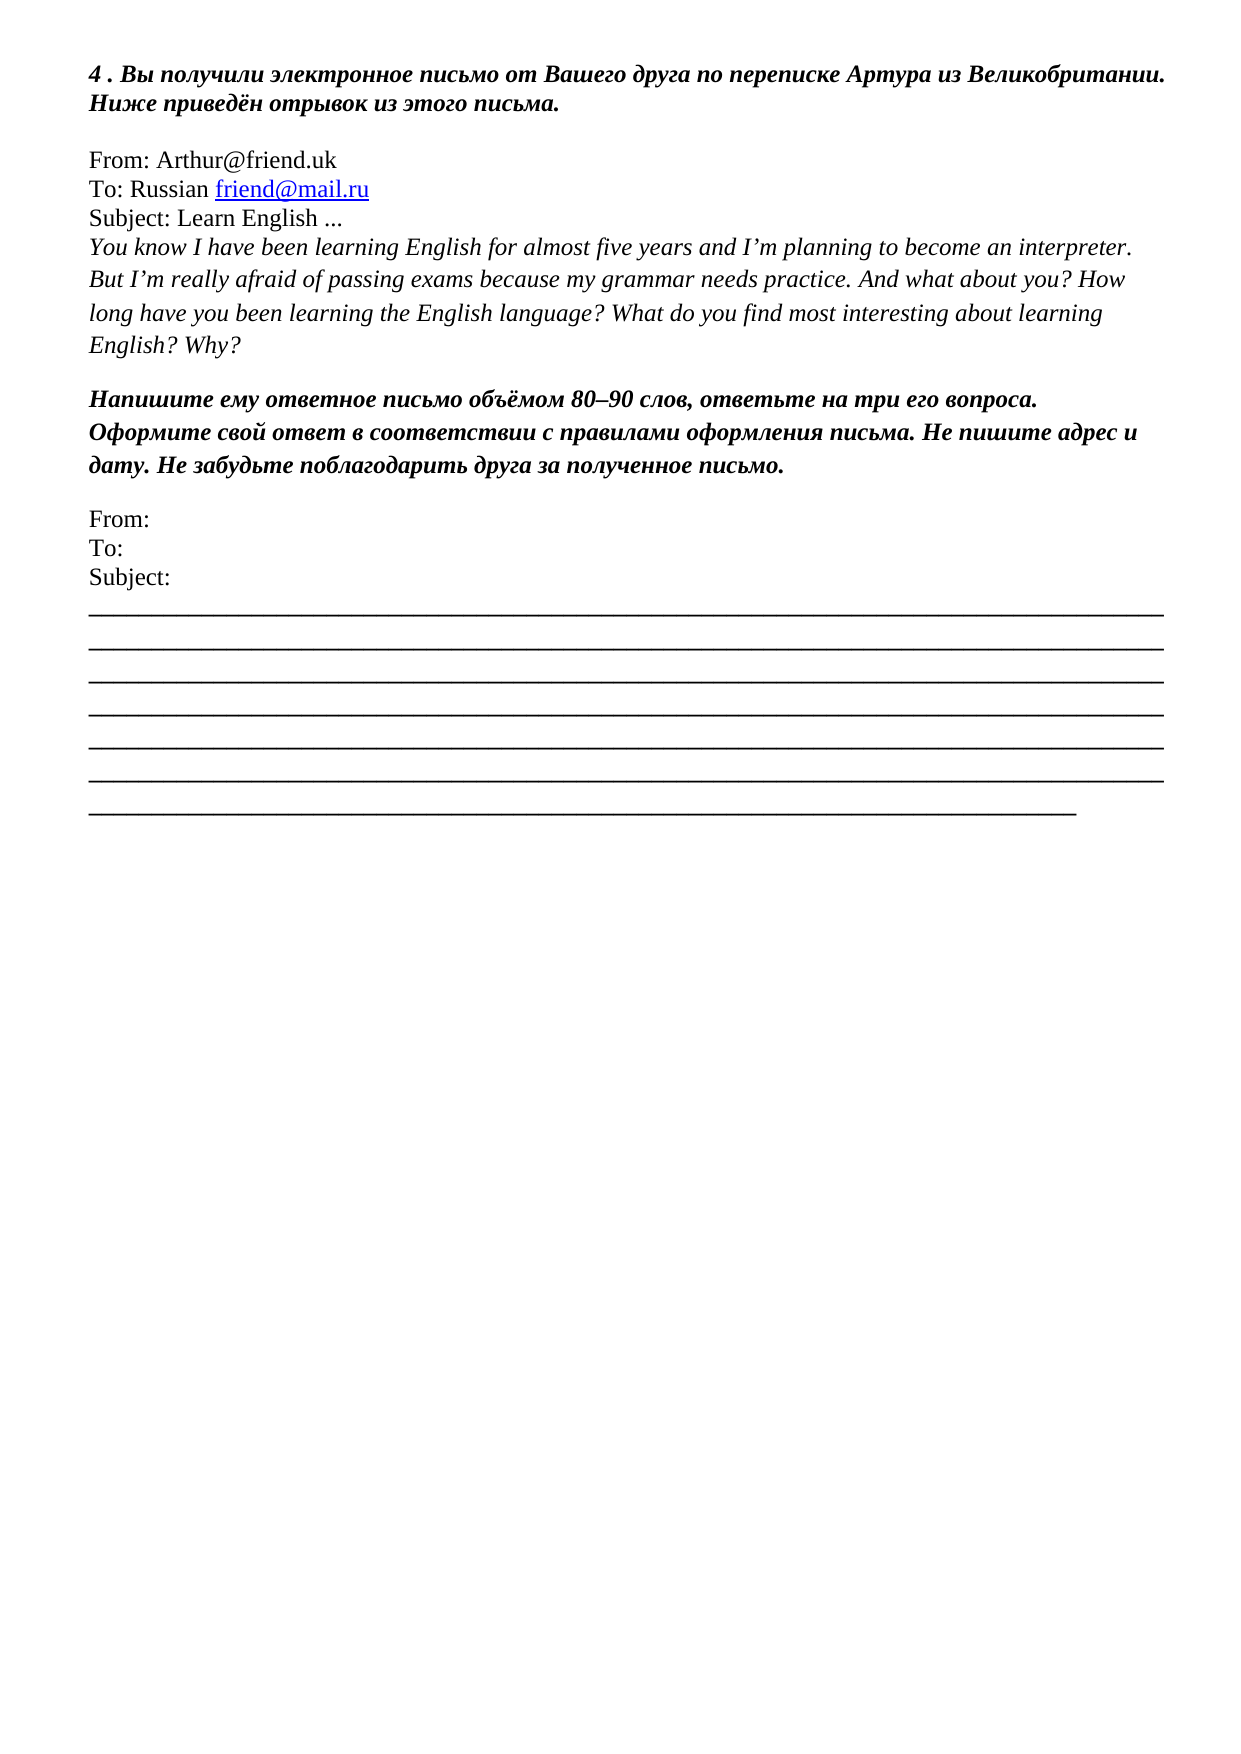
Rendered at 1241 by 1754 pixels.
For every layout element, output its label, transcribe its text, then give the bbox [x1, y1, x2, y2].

text From: [89, 504, 1167, 533]
text 4 . Вы получили электронное письмо от Вашего друга по переписке Артура из Великобритании. Ниже приведён отрывок из этого письма. [89, 59, 1167, 117]
text ___________________________________________________________________________________________________________________________________________________________________________________________________________________________________________________________________________________________________________________________________________________________________________________________________________________________________________________________________________________________________________________________________________________________________________________________________________________ [89, 591, 1167, 817]
text To: Russian friend@mail.ru [89, 174, 1167, 203]
text Subject: Learn English ... [89, 203, 1167, 232]
text You know I have been learning English for almost five years and I’m planning to become an interpreter. But I’m really afraid of passing exams because my grammar needs practice. And what about you? How long have you been learning the English language? What do you find most interesting about learning English? Why? [89, 232, 1167, 359]
text Напишите ему ответное письмо объёмом 80–90 слов, ответьте на три его вопроса. Оформите свой ответ в соответствии с правилами оформления письма. Не пишите адрес и дату. Не забудьте поблагодарить друга за полученное письмо. [89, 384, 1167, 479]
text From: Arthur@friend.uk [89, 145, 1167, 174]
text Subject: [89, 562, 1167, 591]
text To: [89, 533, 1167, 562]
